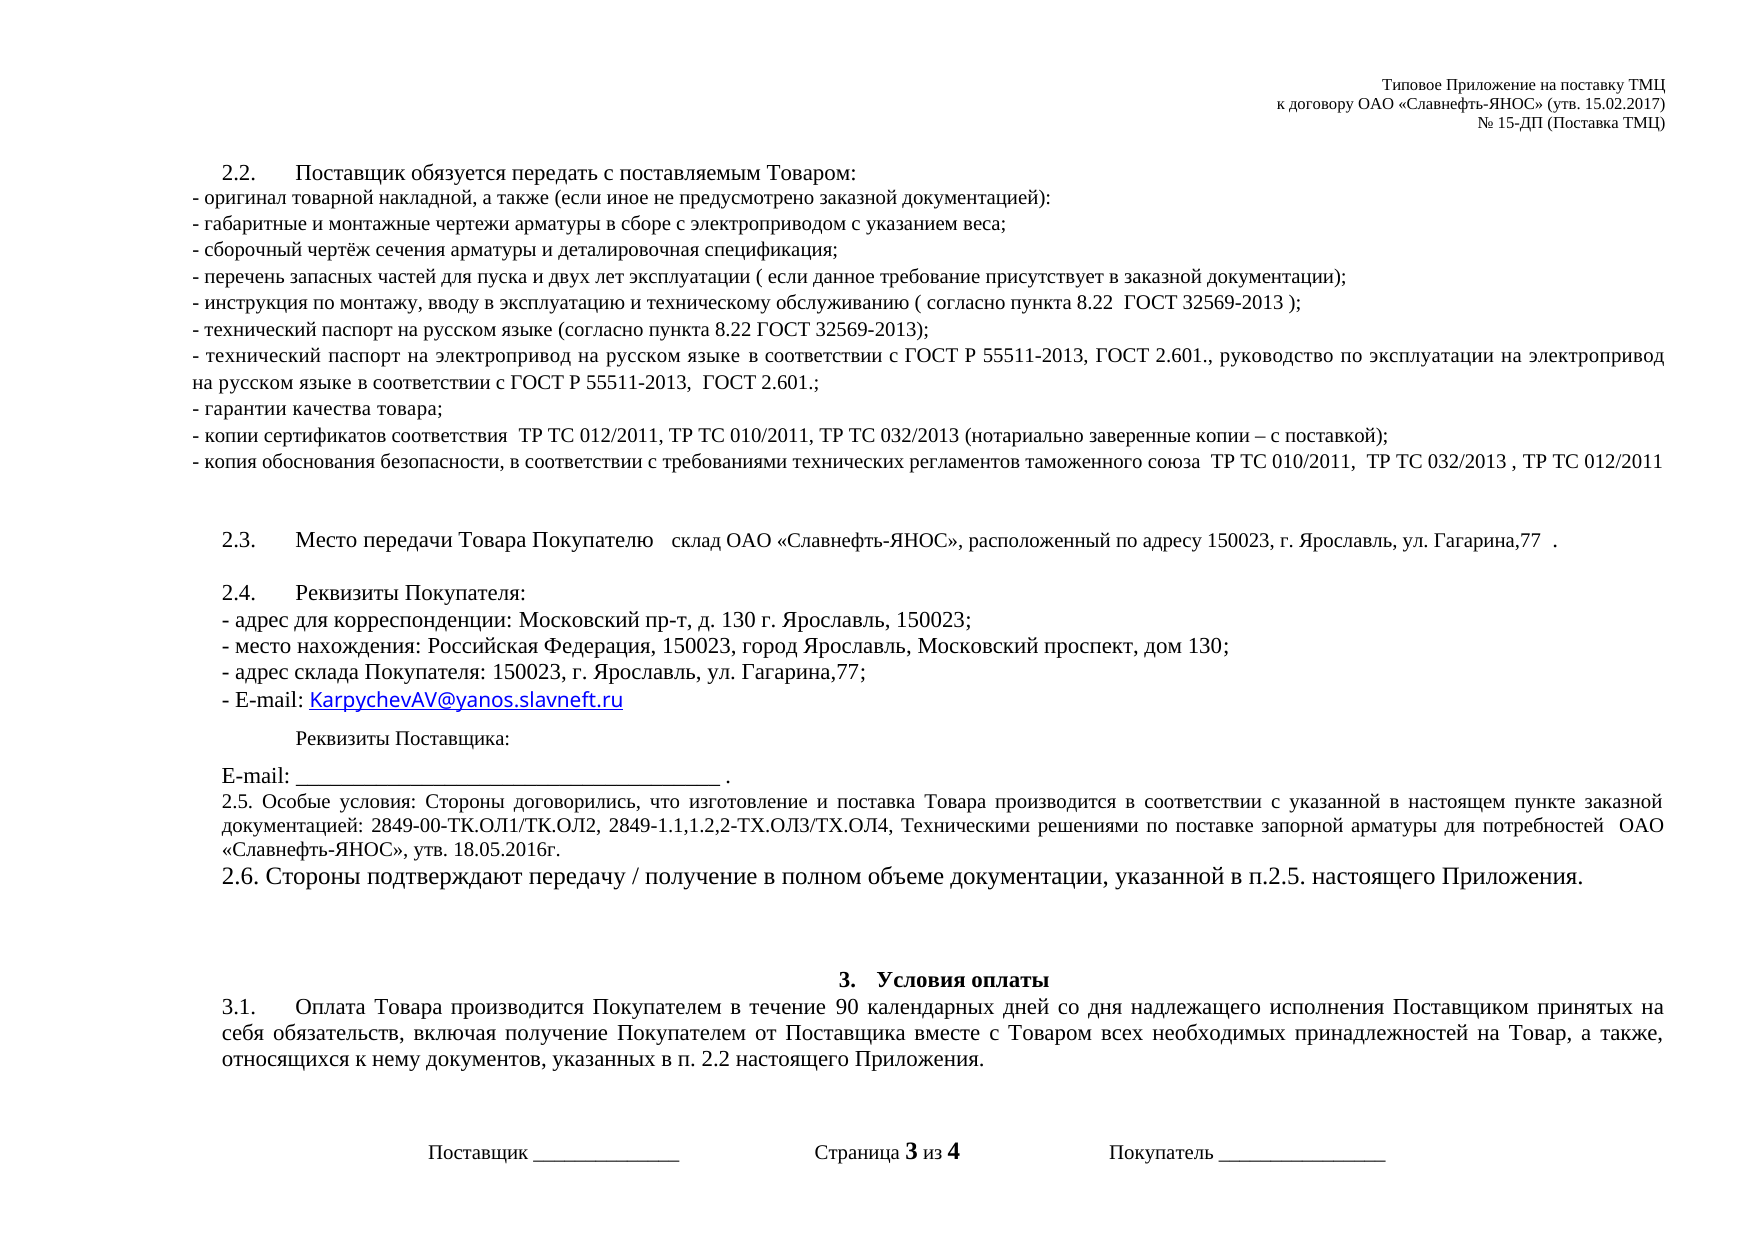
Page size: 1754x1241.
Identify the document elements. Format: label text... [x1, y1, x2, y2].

text - E-mail: [222, 685, 1665, 713]
text - адрес для корреспонденции: ; [222, 606, 1665, 632]
text 2.3. Место передачи Товара Покупателю . [222, 527, 1665, 553]
list Условия оплаты [223, 966, 1665, 993]
text 2.2. Поставщик обязуется передать с поставляемым Товаром: [222, 159, 1665, 185]
text - место нахождения: ; [222, 632, 1665, 658]
text - адрес склада Покупателя: ; [222, 658, 1665, 685]
text 2.4. Реквизиты Покупателя: [222, 579, 1665, 606]
text 3.1. [222, 993, 1665, 1072]
